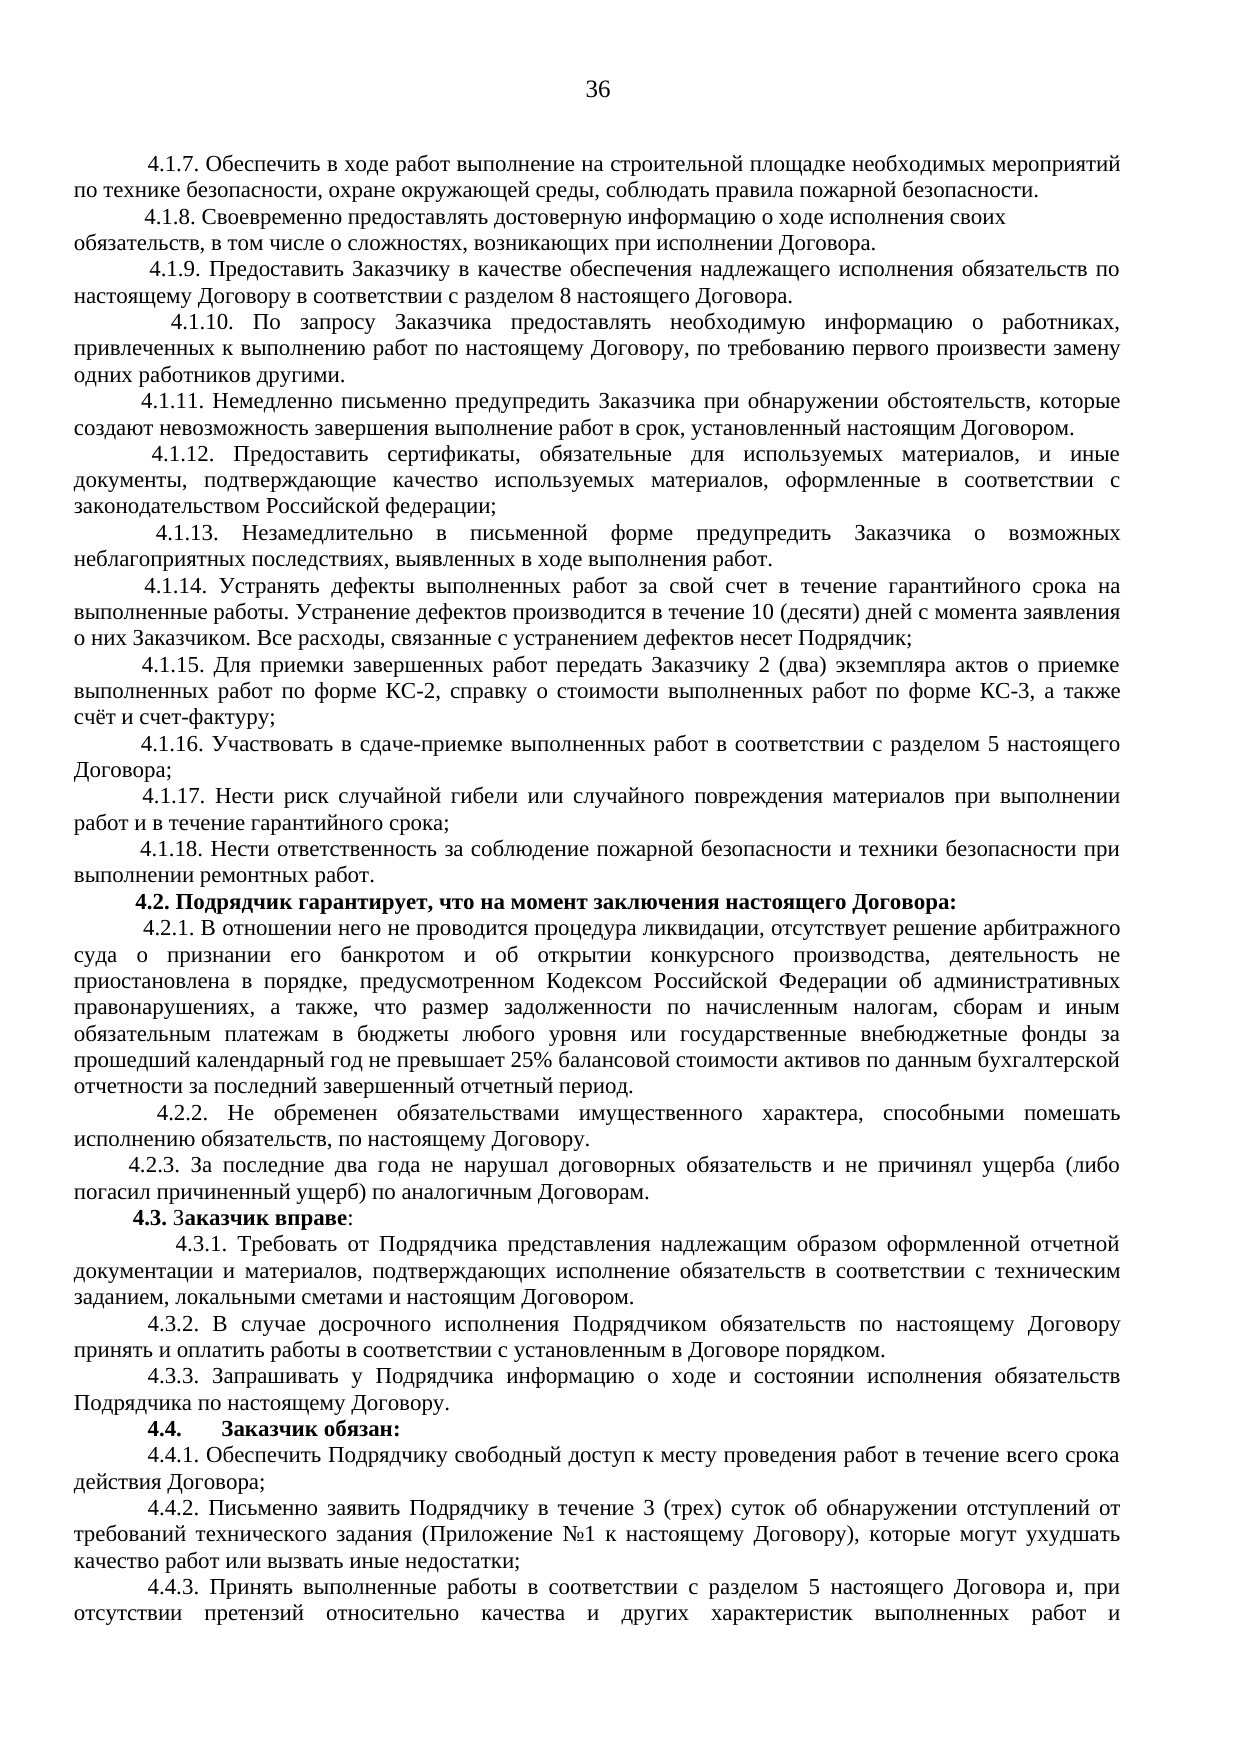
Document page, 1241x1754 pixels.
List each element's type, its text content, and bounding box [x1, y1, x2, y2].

text 4.3.1. Требовать от Подрядчика представления надлежащим образом оформленной отчетной документации и материалов, подтверждающих исполнение обязательств в соответствии с техническим заданием, локальными сметами и настоящим Договором. [74, 1231, 1122, 1309]
text 4.2. Подрядчик гарантирует, что на момент заключения настоящего Договора: [74, 888, 1122, 914]
text 4.1.9. Предоставить Заказчику в качестве обеспечения надлежащего исполнения обязательств по настоящему Договору в соответствии с разделом 8 настоящего Договора. [74, 255, 1122, 308]
text 4.1.16. Участвовать в сдаче-приемке выполненных работ в соответствии с разделом 5 настоящего Договора; [74, 730, 1122, 782]
text 4.3.2. В случае досрочного исполнения Подрядчиком обязательств по настоящему Договору принять и оплатить работы в соответствии с установленным в Договоре порядком. [74, 1309, 1122, 1362]
text 4.1.17. Нести риск случайной гибели или случайного повреждения материалов при выполнении работ и в течение гарантийного срока; [74, 782, 1122, 835]
text 4.1.10. По запросу Заказчика предоставлять необходимую информацию о работниках, привлеченных к выполнению работ по настоящему Договору, по требованию первого произвести замену одних работников другими. [74, 308, 1122, 387]
text 4.3. Заказчик вправе: [74, 1204, 1122, 1231]
text 4.2.1. В отношении него не проводится процедура ликвидации, отсутствует решение арбитражного суда о признании его банкротом и об открытии конкурсного производства, деятельность не приостановлена в порядке, предусмотренном Кодексом Российской Федерации об административных правонарушениях, а также, что размер задолженности по начисленным налогам, сборам и иным обязательным платежам в бюджеты любого уровня или государственные внебюджетные фонды за прошедший календарный год не превышает 25% балансовой стоимости активов по данным бухгалтерской отчетности за последний завершенный отчетный период. [74, 914, 1122, 1099]
text 4.1.11. Немедленно письменно предупредить Заказчика при обнаружении обстоятельств, которые создают невозможность завершения выполнение работ в срок, установленный настоящим Договором. [74, 387, 1122, 440]
text 4.3.3. Запрашивать у Подрядчика информацию о ходе и состоянии исполнения обязательств Подрядчика по настоящему Договору. [74, 1362, 1122, 1415]
text 4.1.14. Устранять дефекты выполненных работ за свой счет в течение гарантийного срока на выполненные работы. Устранение дефектов производится в течение 10 (десяти) дней с момента заявления о них Заказчиком. Все расходы, связанные с устранением дефектов несет Подрядчик; [74, 572, 1122, 651]
text 4.1.7. Обеспечить в ходе работ выполнение на строительной площадке необходимых мероприятий по технике безопасности, охране окружающей среды, соблюдать правила пожарной безопасности. [74, 150, 1122, 203]
text 4.1.15. Для приемки завершенных работ передать Заказчику 2 (два) экземпляра актов о приемке выполненных работ по форме КС-2, справку о стоимости выполненных работ по форме КС-3, а также счёт и счет-фактуру; [74, 651, 1122, 730]
text 4.1.18. Нести ответственность за соблюдение пожарной безопасности и техники безопасности при выполнении ремонтных работ. [74, 835, 1122, 888]
text 4.4.2. Письменно заявить Подрядчику в течение 3 (трех) суток об обнаружении отступлений от требований технического задания (Приложение №1 к настоящему Договору), которые могут ухудшать качество работ или вызвать иные недостатки; [74, 1494, 1122, 1573]
text 4.4. Заказчик обязан: [74, 1415, 1122, 1441]
text 4.4.1. Обеспечить Подрядчику свободный доступ к месту проведения работ в течение всего срока действия Договора; [74, 1441, 1122, 1494]
text 4.2.3. За последние два года не нарушал договорных обязательств и не причинял ущерба (либо погасил причиненный ущерб) по аналогичным Договорам. [74, 1151, 1122, 1204]
text 4.1.13. Незамедлительно в письменной форме предупредить Заказчика о возможных неблагоприятных последствиях, выявленных в ходе выполнения работ. [74, 519, 1122, 572]
text 4.1.12. Предоставить сертификаты, обязательные для используемых материалов, и иные документы, подтверждающие качество используемых материалов, оформленные в соответствии с законодательством Российской федерации; [74, 440, 1122, 519]
text 4.2.2. Не обременен обязательствами имущественного характера, способными помешать исполнению обязательств, по настоящему Договору. [74, 1099, 1122, 1151]
text 4.1.8. Своевременно предоставлять достоверную информацию о ходе исполнения своих обязательств, в том числе о сложностях, возникающих при исполнении Договора. [74, 203, 1122, 255]
